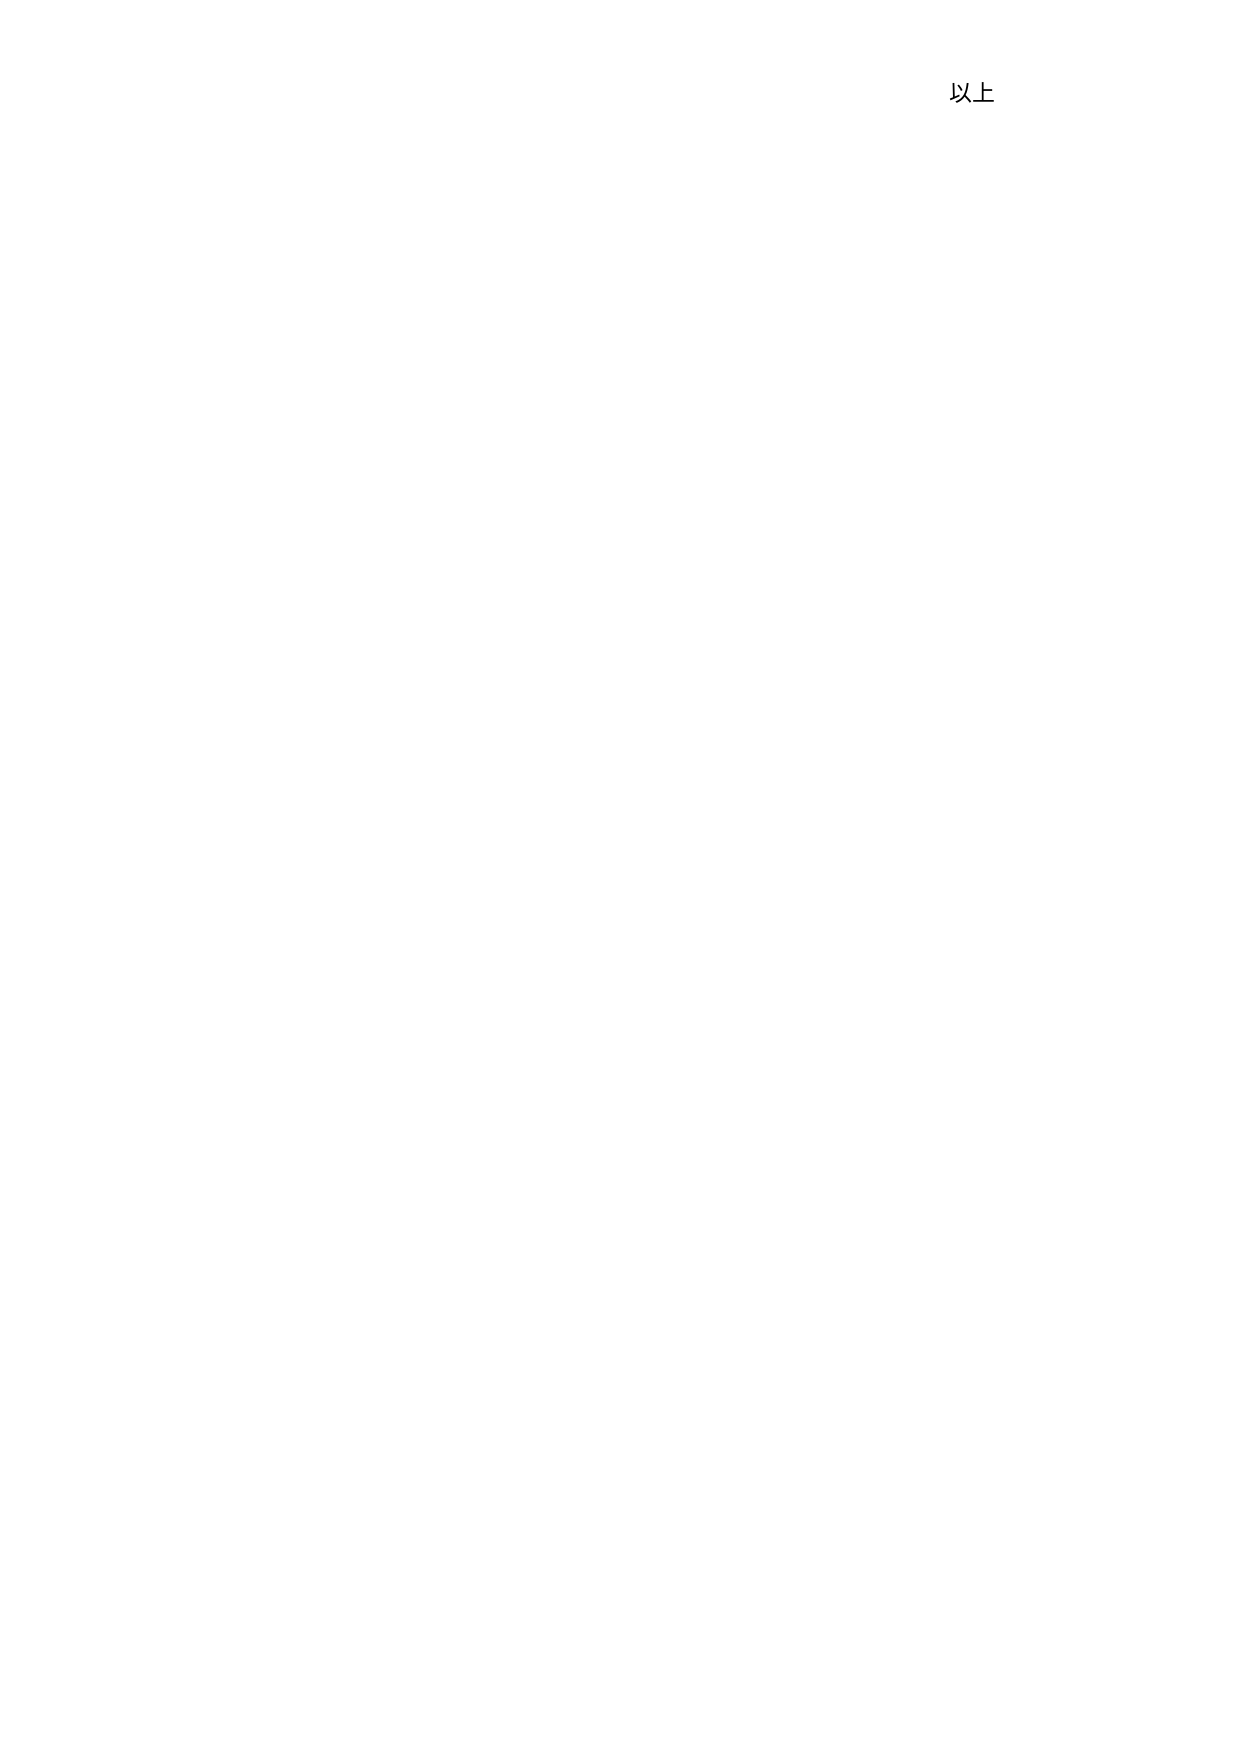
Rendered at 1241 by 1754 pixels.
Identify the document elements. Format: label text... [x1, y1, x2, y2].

text 以上 [193, 75, 1084, 108]
